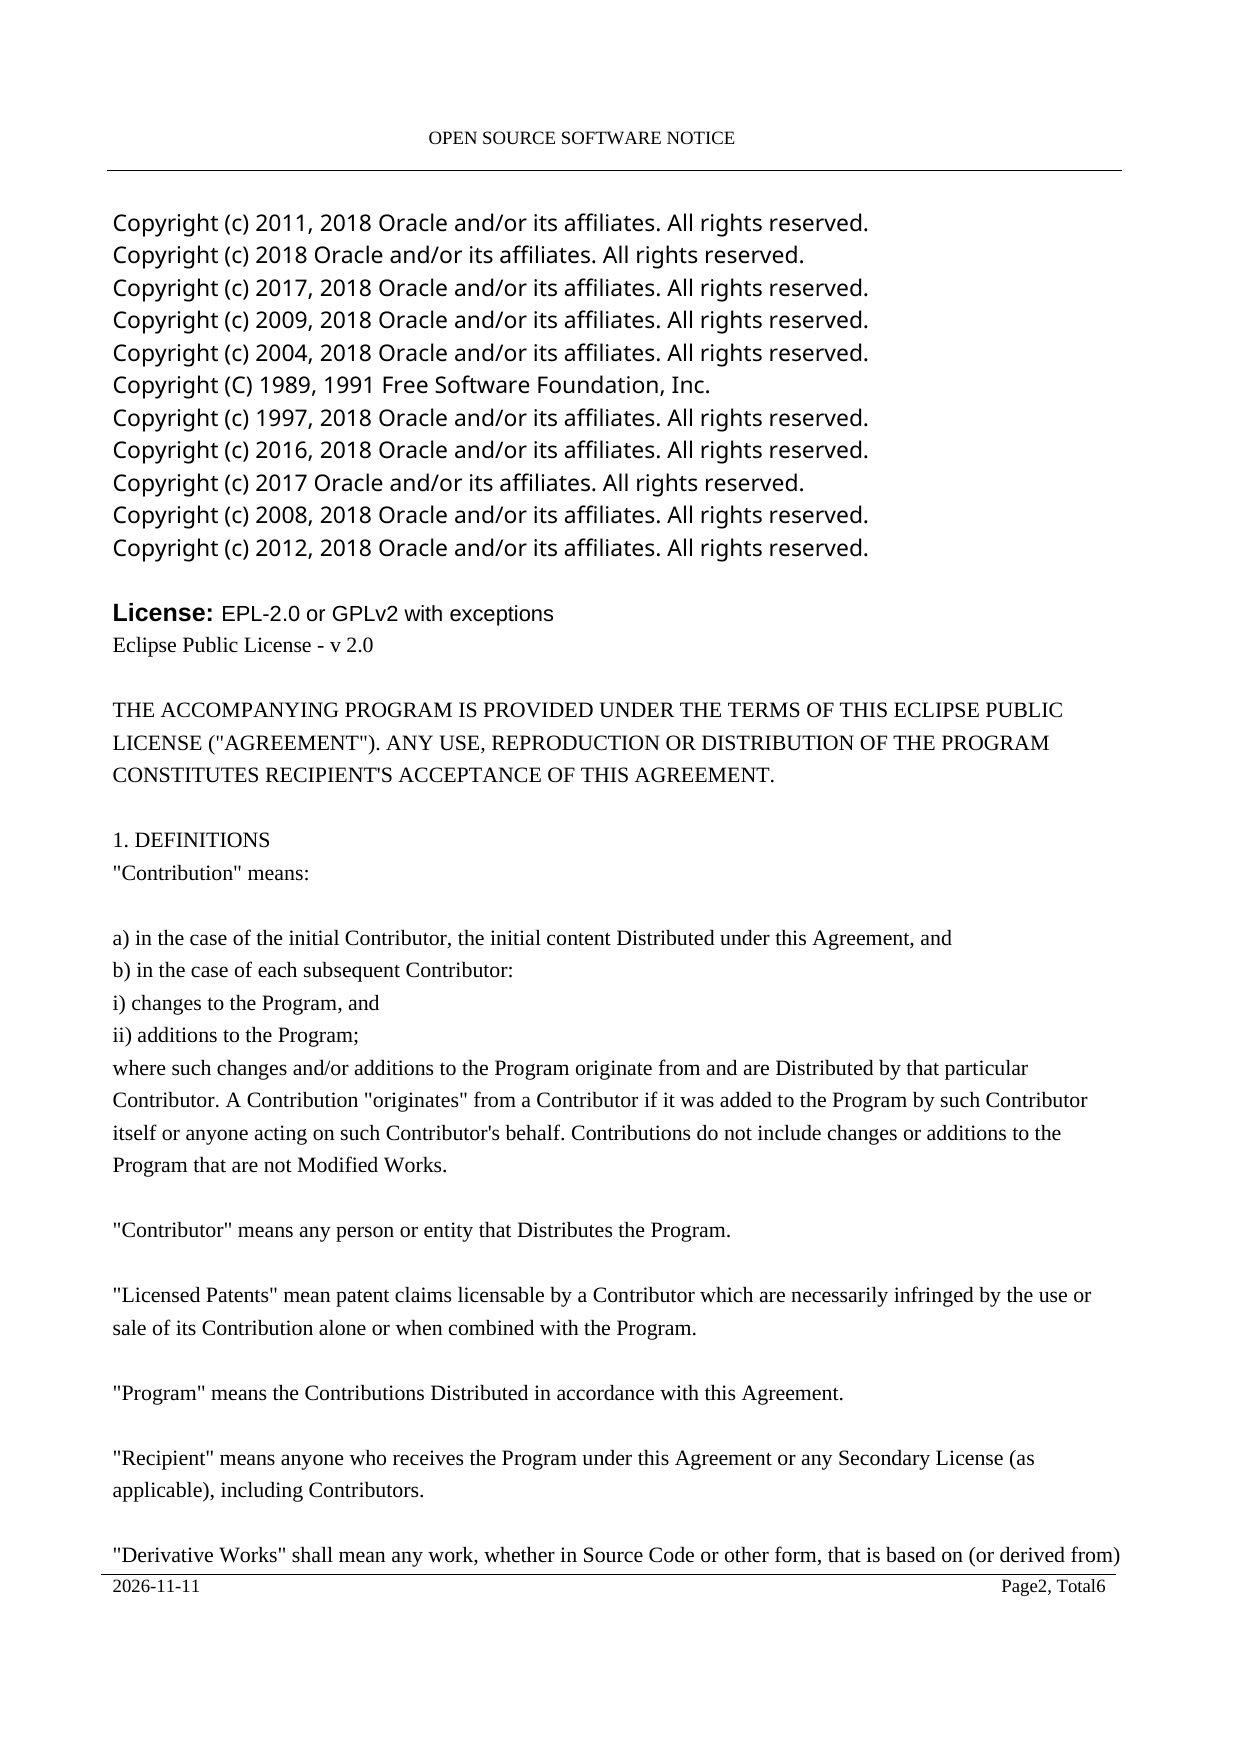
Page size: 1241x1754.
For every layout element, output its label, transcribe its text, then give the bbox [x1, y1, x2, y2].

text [112, 629, 1128, 1571]
text License: EPL-2.0 or GPLv2 with exceptions [112, 596, 1128, 629]
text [112, 206, 1128, 596]
